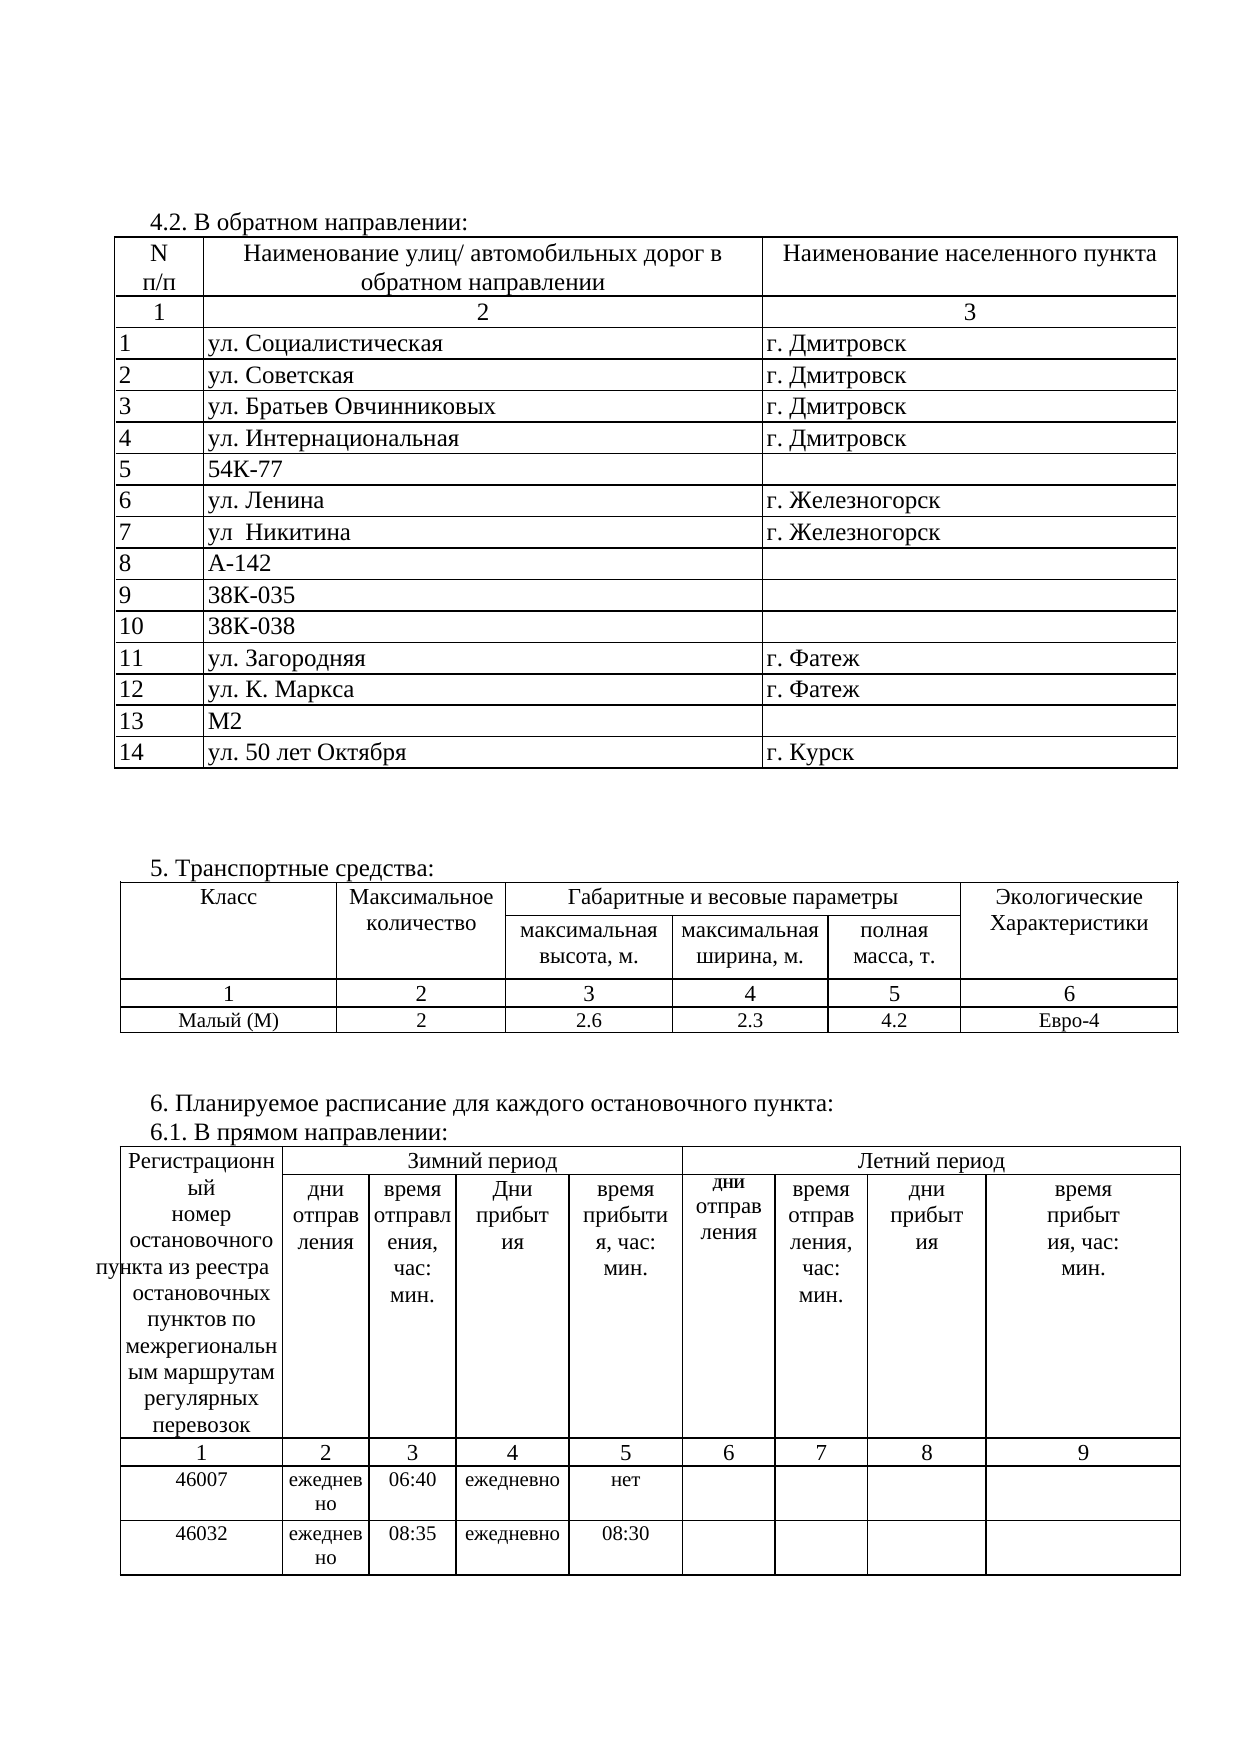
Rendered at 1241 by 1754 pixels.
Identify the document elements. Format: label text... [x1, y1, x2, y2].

table_cell Дни прибыт ия [457, 1175, 568, 1437]
table_cell [868, 1467, 985, 1519]
table_header Наименование улиц/ автомобильных дорог в обратном направлении [204, 238, 762, 295]
table_cell 54К-77 [204, 454, 762, 484]
table_cell г. Фатеж [763, 673, 1177, 704]
table_cell ул. Интернациональная [204, 423, 762, 453]
table_cell ул. 50 лет Октября [204, 737, 762, 767]
table_cell ул Никитина [204, 517, 762, 547]
table_cell ДНИ отправ ления [683, 1175, 774, 1437]
table_cell 5 [570, 1439, 682, 1465]
table_cell 2.3 [673, 1008, 827, 1032]
table_cell г. Фатеж [763, 641, 1177, 673]
text 6.1. В прямом направлении: [150, 1117, 1090, 1146]
table_cell ул. Братьев Овчинниковых [204, 391, 762, 421]
table_cell 9 [115, 580, 203, 610]
text 6. Планируемое расписание для каждого остановочного пункта: [150, 1088, 1090, 1117]
table_cell 6 [961, 980, 1177, 1006]
table_header Летний период [683, 1147, 1180, 1174]
table_header Класс [121, 883, 336, 978]
table_cell 8 [115, 548, 203, 578]
table_cell 4.2 [829, 1008, 960, 1032]
table_cell нет [570, 1467, 682, 1519]
table_cell г. Курск [763, 736, 1177, 767]
table_cell [683, 1467, 774, 1519]
table_cell ежедневно [283, 1467, 368, 1519]
table_header Экологические Характеристики [961, 883, 1177, 978]
table_cell 5 [829, 980, 960, 1006]
table_cell 8 [868, 1439, 985, 1465]
table_cell [776, 1467, 867, 1519]
table_cell 14 [115, 737, 203, 767]
table_cell 6 [683, 1439, 774, 1465]
table_cell 2 [204, 297, 762, 327]
table_cell 1 [115, 296, 203, 327]
table_cell 46007 [121, 1467, 282, 1519]
table_cell ежедневно [457, 1467, 568, 1519]
table_cell 6 [115, 485, 203, 516]
table_cell ул. Загородняя [204, 643, 762, 673]
table_cell 2 [337, 980, 505, 1006]
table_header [121, 1147, 282, 1437]
table_cell 2.6 [506, 1008, 672, 1032]
table_cell 08:35 [370, 1521, 455, 1574]
table_cell ул. Ленина [204, 486, 762, 516]
text 4.2. В обратном направлении: [150, 207, 1090, 236]
table_cell 2 [115, 359, 203, 390]
table_cell время прибыти я, час: мин. [570, 1175, 682, 1437]
table_cell ежедневно [457, 1521, 568, 1574]
table_cell [763, 704, 1177, 736]
table_cell [868, 1521, 985, 1574]
table_cell М2 [204, 706, 762, 736]
table_cell 11 [115, 643, 203, 673]
table_header Наименование населенного пункта [763, 238, 1177, 295]
table_cell время отправ ления, час: мин. [776, 1175, 867, 1437]
table_cell 5 [115, 454, 203, 484]
table_cell 3 [763, 295, 1177, 327]
table_cell 1 [121, 980, 336, 1006]
table_cell Малый (М) [121, 1008, 336, 1032]
table_cell 4 [115, 422, 203, 453]
table_cell ул. Социалистическая [204, 328, 762, 358]
table_cell 7 [115, 517, 203, 547]
table_cell [776, 1521, 867, 1574]
table_cell время прибыт ия, час: мин. [987, 1175, 1180, 1437]
table_cell [763, 610, 1177, 641]
table_cell Евро-4 [961, 1008, 1177, 1032]
table_cell 12 [115, 674, 203, 704]
table_cell 3 [370, 1439, 455, 1465]
table_cell 3 [115, 391, 203, 421]
table_cell г. Железногорск [763, 516, 1177, 547]
table_cell 4 [673, 980, 827, 1006]
table_header N п/п [115, 238, 203, 295]
table_cell [683, 1521, 774, 1574]
table_cell [763, 579, 1177, 610]
table_cell 2 [283, 1439, 368, 1465]
table_cell 10 [115, 611, 203, 641]
table_cell г. Дмитровск [763, 421, 1177, 453]
table_cell г. Железногорск [763, 484, 1177, 516]
table_cell 06:40 [370, 1467, 455, 1519]
table_header Максимальное количество [337, 883, 505, 978]
table_header Габаритные и весовые параметры [506, 883, 960, 915]
table_cell [763, 547, 1177, 578]
table_cell ежедневно [283, 1521, 368, 1574]
table_cell г. Дмитровск [763, 327, 1177, 358]
table_cell время отправл ения, час: мин. [370, 1175, 455, 1437]
table_cell 46032 [121, 1521, 282, 1574]
table_cell А-142 [204, 549, 762, 578]
table_cell 9 [987, 1439, 1180, 1465]
table_cell 4 [457, 1439, 568, 1465]
table_cell [987, 1521, 1180, 1574]
table_cell 3 [506, 980, 672, 1006]
table_cell полная масса, т. [829, 916, 960, 978]
table_cell дни прибыт ия [868, 1175, 985, 1437]
table_cell максимальная ширина, м. [673, 916, 827, 978]
table_header Зимний период [283, 1147, 682, 1174]
table_cell [763, 453, 1177, 484]
table_cell [987, 1467, 1180, 1519]
table_cell 38К-035 [204, 580, 762, 610]
table_cell ул. К. Маркса [204, 675, 762, 704]
table_cell 08:30 [570, 1521, 682, 1574]
table_cell 13 [115, 705, 203, 736]
table_cell ул. Советская [204, 360, 762, 390]
table_cell максимальная высота, м. [506, 916, 672, 978]
table_cell г. Дмитровск [763, 358, 1177, 390]
table_cell 2 [337, 1008, 505, 1032]
table_cell 38К-038 [204, 612, 762, 641]
table_cell дни отправ ления [283, 1175, 368, 1437]
table_cell 1 [115, 328, 203, 358]
table_cell 1 [121, 1439, 282, 1465]
table_cell г. Дмитровск [763, 390, 1177, 421]
table_cell 7 [776, 1439, 867, 1465]
text 5. Транспортные средства: [150, 853, 1090, 881]
